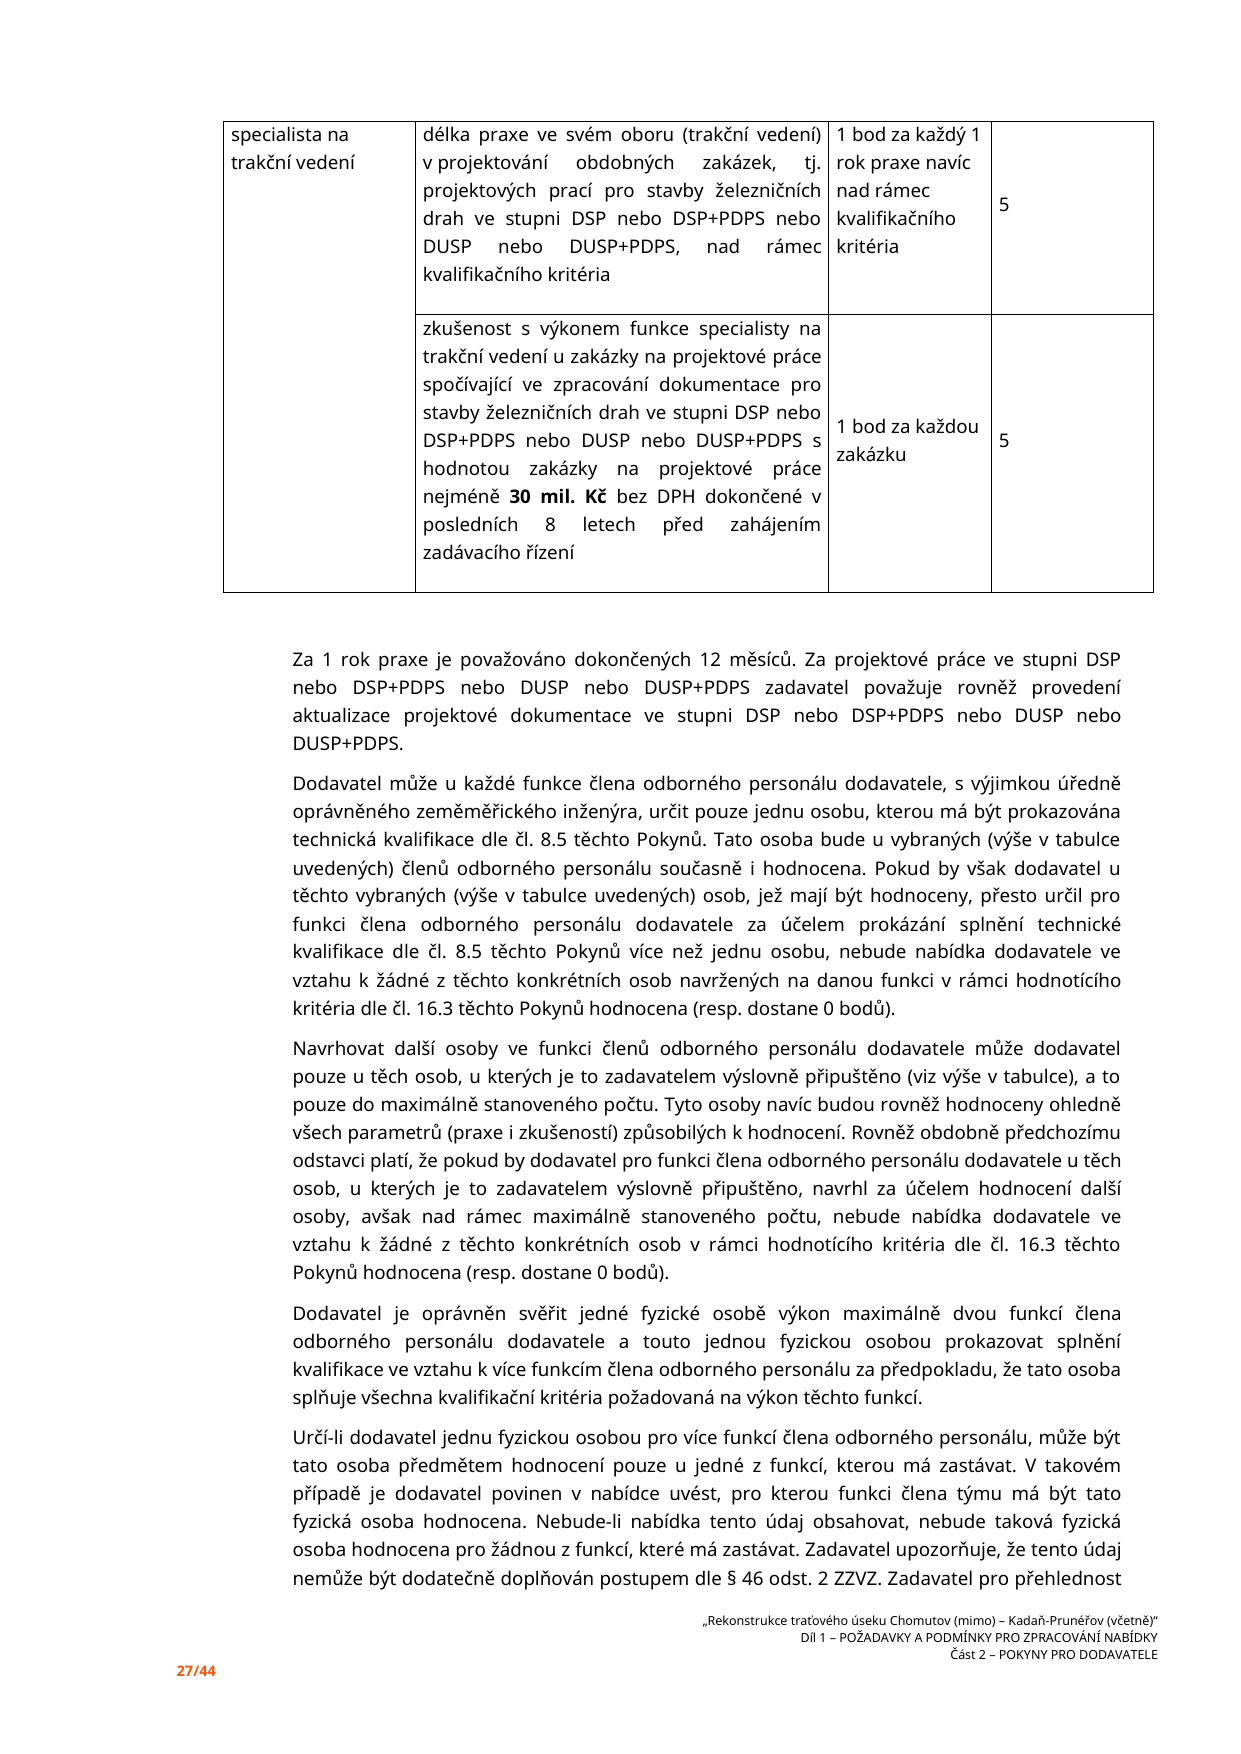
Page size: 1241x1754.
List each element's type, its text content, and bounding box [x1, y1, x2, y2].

list Dodavatel může u každé funkce člena odborného personálu dodavatele, s výjimkou úředně oprávněného zeměměřického inženýra, určit pouze jednu osobu, kterou má být prokazována technická kvalifikace dle čl. 8.5 těchto Pokynů. Tato osoba bude u vybraných (výše v tabulce uvedených) členů odborného personálu současně i hodnocena. Pokud by však dodavatel u těchto vybraných (výše v tabulce uvedených) osob, jež mají být hodnoceny, přesto určil pro funkci člena odborného personálu dodavatele za účelem prokázání splnění technické kvalifikace dle čl. 8.5 těchto Pokynů více než jednu osobu, nebude nabídka dodavatele ve vztahu k žádné z těchto konkrétních osob navržených na danou funkci v rámci hodnotícího kritéria dle čl. 16.3 těchto Pokynů hodnocena (resp. dostane 0 bodů). [292, 771, 1122, 1020]
list Za 1 rok praxe je považováno dokončených 12 měsíců. Za projektové práce ve stupni DSP nebo DSP+PDPS nebo DUSP nebo DUSP+PDPS zadavatel považuje rovněž provedení aktualizace projektové dokumentace ve stupni DSP nebo DSP+PDPS nebo DUSP nebo DUSP+PDPS. [292, 646, 1122, 756]
list Navrhovat další osoby ve funkci členů odborného personálu dodavatele může dodavatel pouze u těch osob, u kterých je to zadavatelem výslovně připuštěno (viz výše v tabulce), a to pouze do maximálně stanoveného počtu. Tyto osoby navíc budou rovněž hodnoceny ohledně všech parametrů (praxe i zkušeností) způsobilých k hodnocení. Rovněž obdobně předchozímu odstavci platí, že pokud by dodavatel pro funkci člena odborného personálu dodavatele u těch osob, u kterých je to zadavatelem výslovně připuštěno, navrhl za účelem hodnocení další osoby, avšak nad rámec maximálně stanoveného počtu, nebude nabídka dodavatele ve vztahu k žádné z těchto konkrétních osob v rámci hodnotícího kritéria dle čl. 16.3 těchto Pokynů hodnocena (resp. dostane 0 bodů). [292, 1035, 1122, 1285]
table_cell délka praxe ve svém oboru (trakční vedení) v projektování obdobných zakázek, tj. projektových prací pro stavby železničních drah ve stupni DSP nebo DSP+PDPS nebo DUSP nebo DUSP+PDPS, nad rámec kvalifikačního kritéria [416, 122, 828, 314]
list Dodavatel je oprávněn svěřit jedné fyzické osobě výkon maximálně dvou funkcí člena odborného personálu dodavatele a touto jednou fyzickou osobou prokazovat splnění kvalifikace ve vztahu k více funkcím člena odborného personálu za předpokladu, že tato osoba splňuje všechna kvalifikační kritéria požadovaná na výkon těchto funkcí. [292, 1300, 1122, 1410]
table_cell zkušenost s výkonem funkce specialisty na trakční vedení u zakázky na projektové práce spočívající ve zpracování dokumentace pro stavby železničních drah ve stupni DSP nebo DSP+PDPS nebo DUSP nebo DUSP+PDPS s hodnotou zakázky na projektové práce nejméně 30 mil. Kč bez DPH dokončené v posledních 8 letech před zahájením zadávacího řízení [416, 315, 828, 592]
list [292, 1425, 1122, 1590]
table_cell specialista na trakční vedení [224, 122, 415, 592]
table_cell 5 [992, 122, 1153, 314]
table_cell 1 bod za každou zakázku [829, 315, 991, 592]
table_cell 5 [992, 315, 1153, 592]
table_cell 1 bod za každý 1 rok praxe navíc nad rámec kvalifikačního kritéria [829, 122, 991, 314]
